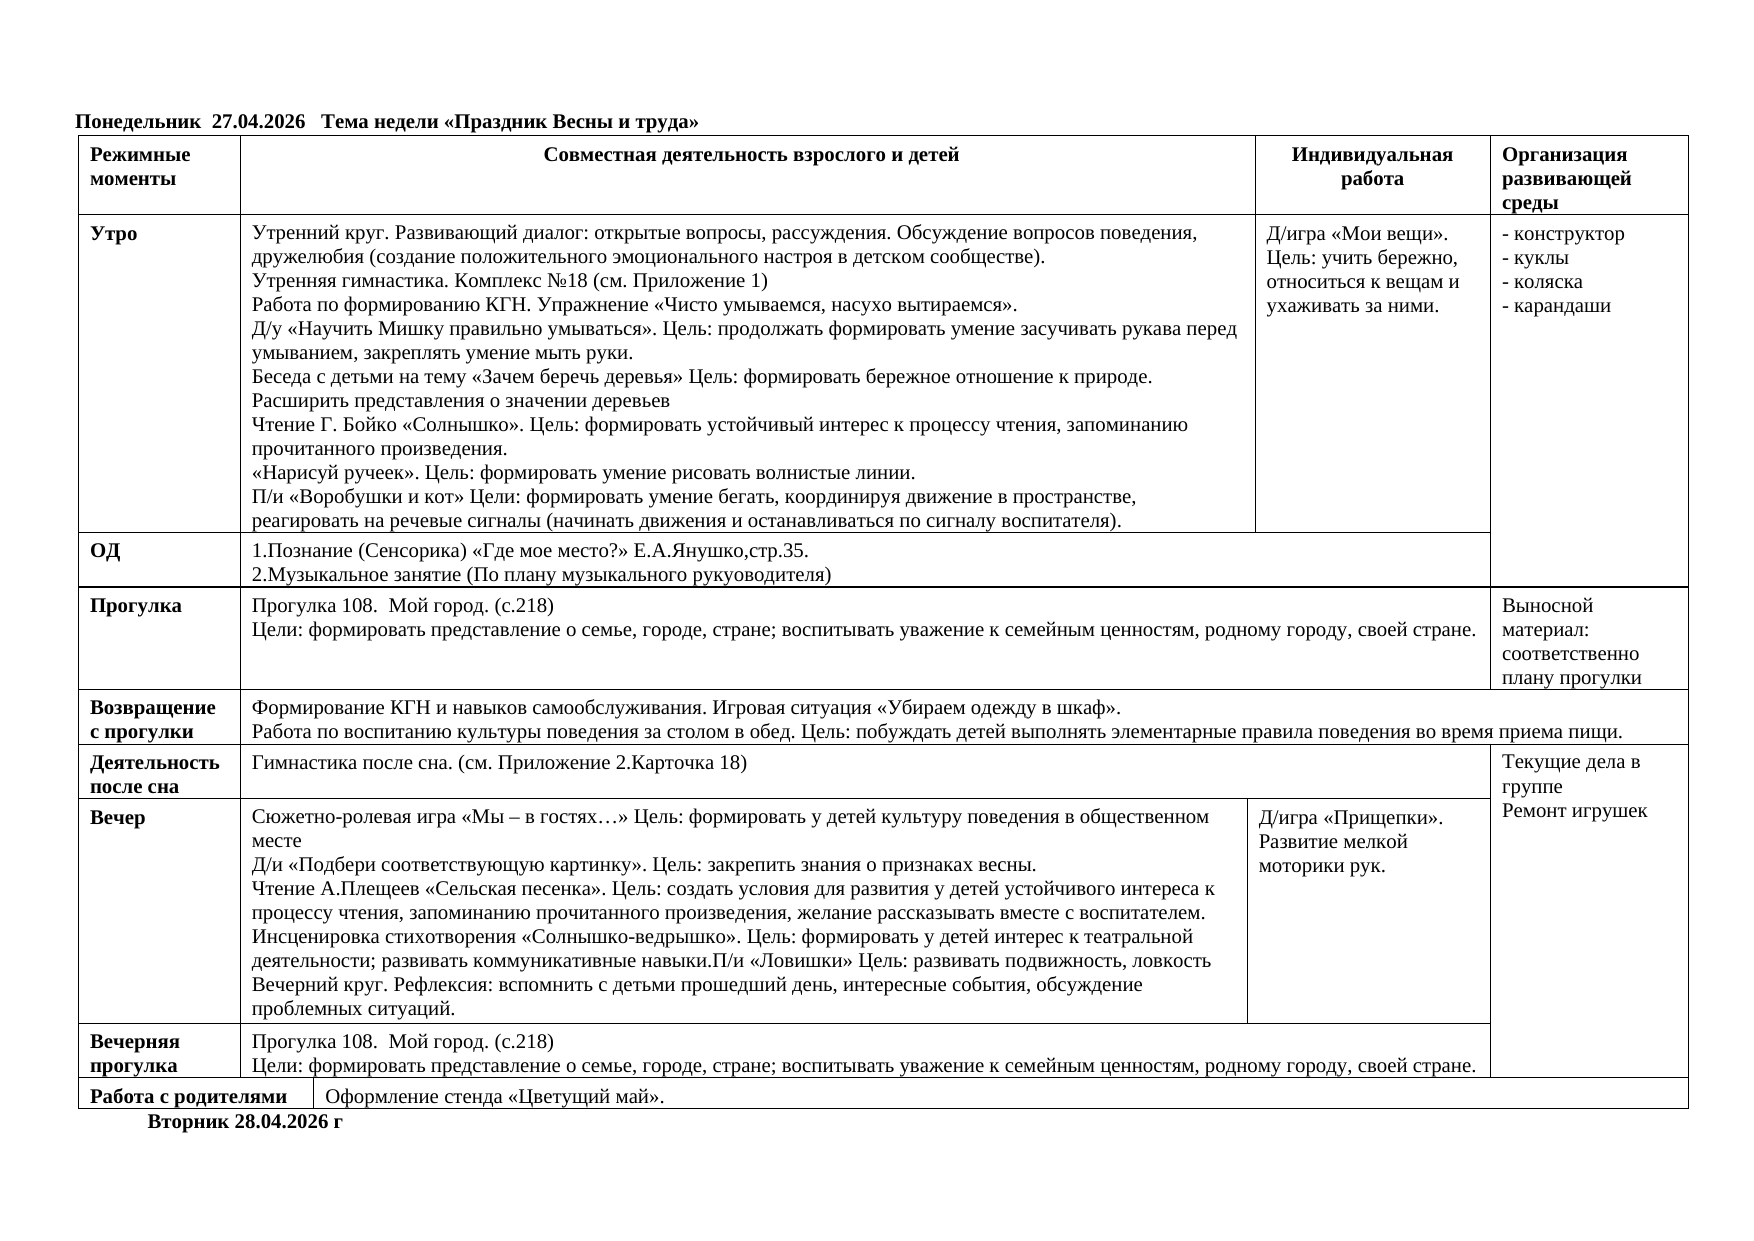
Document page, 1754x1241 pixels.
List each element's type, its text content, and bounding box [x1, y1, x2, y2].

table_cell Возвращение с прогулки [79, 690, 240, 743]
table_cell Гимнастика после сна. (см. Приложение 2.Карточка 18) [241, 745, 1490, 798]
table_cell Д/игра «Мои вещи». Цель: учить бережно, относиться к вещам и ухаживать за ними. [1256, 215, 1490, 532]
table_cell Оформление стенда «Цветущий май». [314, 1078, 1688, 1108]
table_header Организация развивающей среды [1491, 136, 1688, 214]
table_cell Прогулка 108. Мой город. (с.218) Цели: формировать представление о семье, городе, стране; воспитывать уважение к семейным ценностям, родному городу, своей стране. [241, 1024, 1490, 1077]
table_cell Д/игра «Прищепки». Развитие мелкой моторики рук. [1248, 799, 1490, 1022]
table_cell Текущие дела в группе Ремонт игрушек [1491, 745, 1688, 1077]
table_cell Утро [79, 215, 240, 532]
table_cell Формирование КГН и навыков самообслуживания. Игровая ситуация «Убираем одежду в шкаф». Работа по воспитанию культуры поведения за столом в обед. Цель: побуждать детей выполнять элементарные правила поведения во время приема пищи. [241, 690, 1688, 743]
table_cell конструктор куклы коляска карандаши [1491, 215, 1688, 586]
text Понедельник 27.04.2026 Тема недели «Праздник Весны и труда» [75, 109, 1475, 133]
table_cell ОД [79, 533, 240, 586]
table_cell Выносной материал: соответственно плану прогулки [1491, 588, 1688, 689]
table_header Индивидуальная работа [1256, 136, 1490, 214]
table_header Совместная деятельность взрослого и детей [241, 136, 1255, 214]
table_header Режимные моменты [79, 136, 240, 214]
table_cell Сюжетно-ролевая игра «Мы – в гостях…» Цель: формировать у детей культуру поведения в общественном месте Д/и «Подбери соответствующую картинку». Цель: закрепить знания о признаках весны. Чтение А.Плещеев «Сельская песенка». Цель: создать условия для развития у детей устойчивого интереса к процессу чтения, запоминанию прочитанного произведения, желание рассказывать вместе с воспитателем. Инсценировка стихотворения «Солнышко-ведрышко». Цель: формировать у детей интерес к театральной деятельности; развивать коммуникативные навыки.П/и «Ловишки» Цель: развивать подвижность, ловкость Вечерний круг. Рефлексия: вспомнить с детьми прошедший день, интересные события, обсуждение проблемных ситуаций. [241, 799, 1247, 1022]
table_cell Деятельность после сна [79, 745, 240, 798]
table_cell 1.Познание (Сенсорика) «Где мое место?» Е.А.Янушко,стр.35. 2.Музыкальное занятие (По плану музыкального рукуоводителя) [241, 533, 1490, 586]
table_cell Работа с родителями [79, 1078, 313, 1108]
text Вторник 28.04.2026 г [147, 1109, 1475, 1133]
table_cell Вечер [79, 799, 240, 1022]
table_cell Вечерняя прогулка [79, 1024, 240, 1077]
table_cell Прогулка [79, 588, 240, 689]
table_cell Прогулка 108. Мой город. (с.218) Цели: формировать представление о семье, городе, стране; воспитывать уважение к семейным ценностям, родному городу, своей стране. [241, 588, 1490, 689]
table_cell Утренний круг. Развивающий диалог: открытые вопросы, рассуждения. Обсуждение вопросов поведения, дружелюбия (создание положительного эмоционального настроя в детском сообществе). Утренняя гимнастика. Комплекс №18 (см. Приложение 1) Работа по формированию КГН. Упражнение «Чисто умываемся, насухо вытираемся». Д/у «Научить Мишку правильно умываться». Цель: продолжать формировать умение засучивать рукава перед умыванием, закреплять умение мыть руки. Беседа с детьми на тему «Зачем беречь деревья» Цель: формировать бережное отношение к природе. Расширить представления о значении деревьев Чтение Г. Бойко «Солнышко». Цель: формировать устойчивый интерес к процессу чтения, запоминанию прочитанного произведения. «Нарисуй ручеек». Цель: формировать умение рисовать волнистые линии. П/и «Воробушки и кот» Цели: формировать умение бегать, координируя движение в пространстве, реагировать на речевые сигналы (начинать движения и останавливаться по сигналу воспитателя). [241, 215, 1255, 532]
